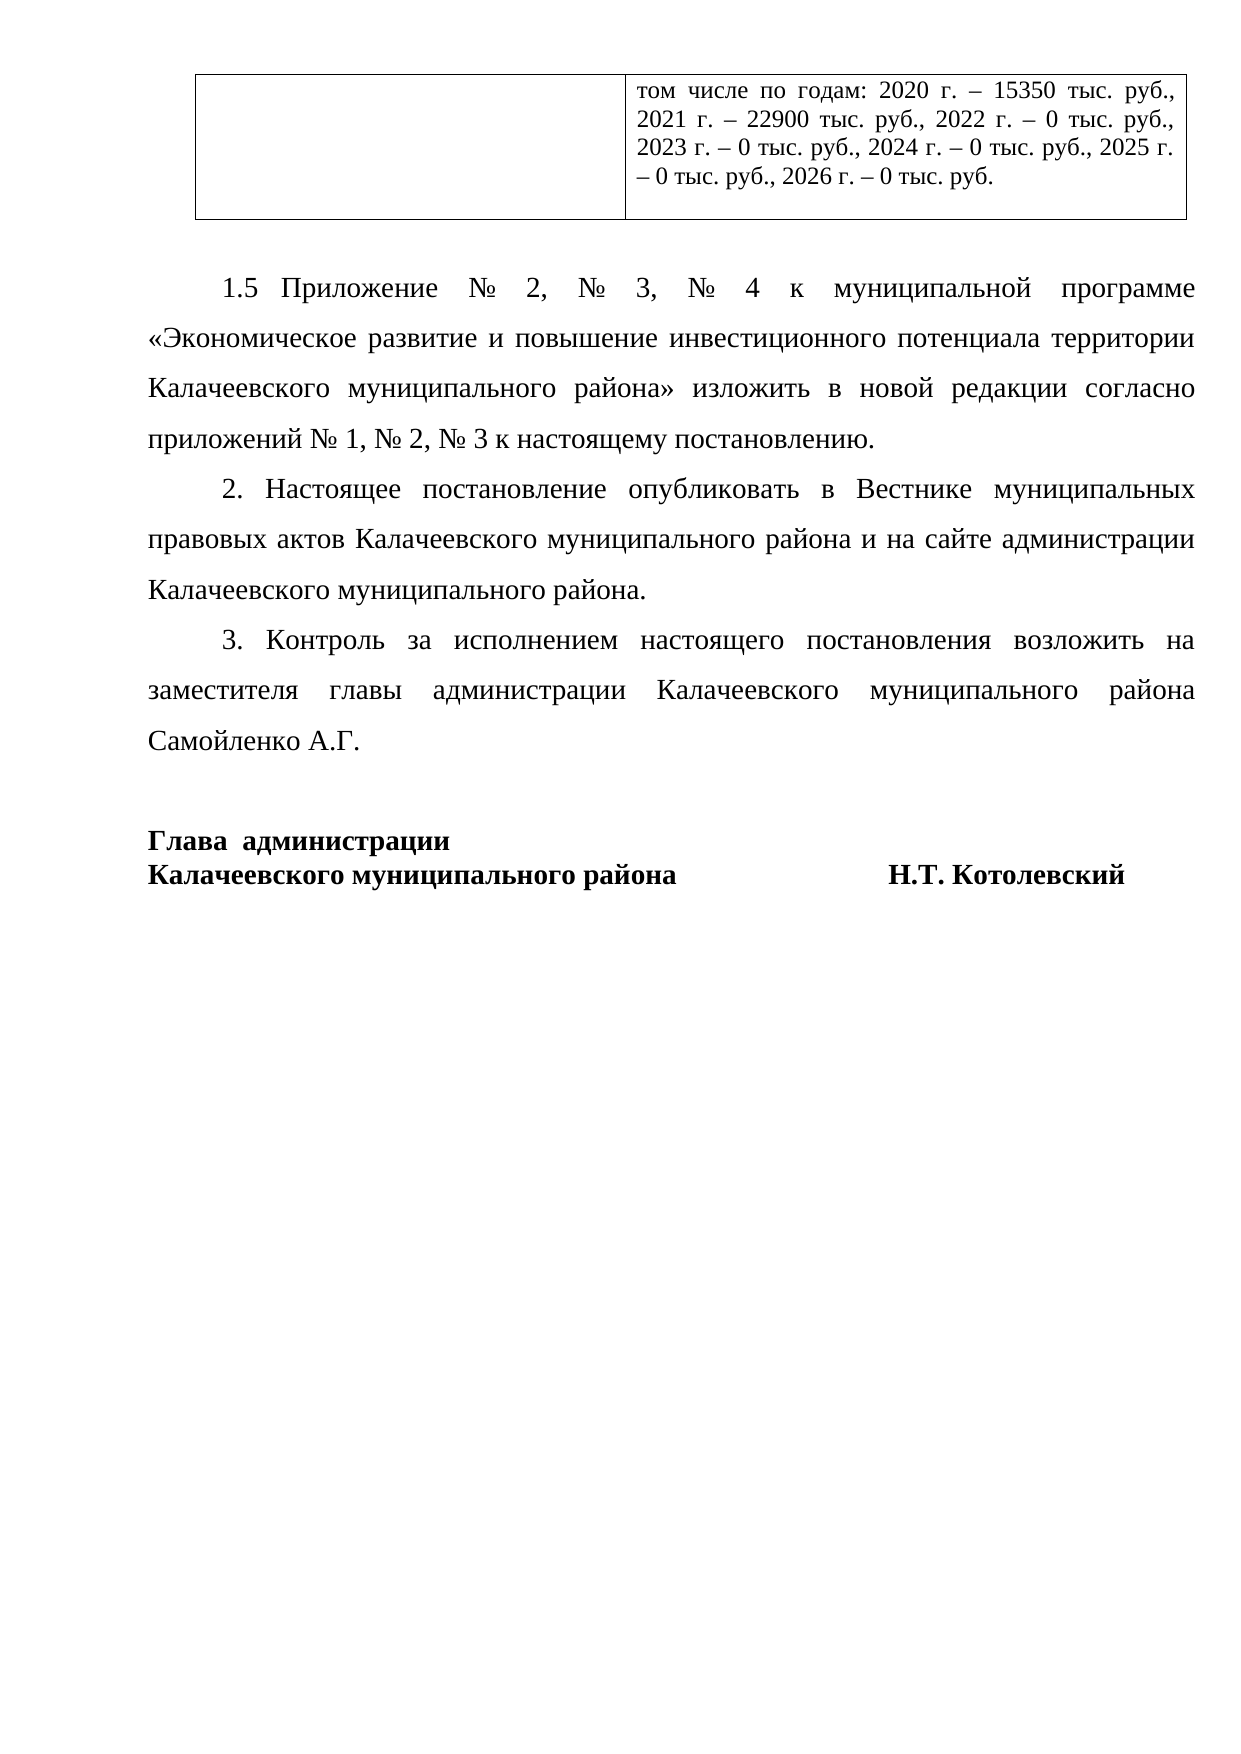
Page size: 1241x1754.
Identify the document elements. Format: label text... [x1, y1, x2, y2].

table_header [626, 75, 1186, 219]
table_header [196, 75, 625, 219]
text 2. Настоящее постановление опубликовать в Вестнике муниципальных правовых актов Калачеевского муниципального района и на сайте администрации Калачеевского муниципального района. [148, 471, 1196, 605]
text Глава администрации [148, 823, 1196, 857]
text 3. Контроль за исполнением настоящего постановления возложить на заместителя главы администрации Калачеевского муниципального района Самойленко А.Г. [148, 622, 1196, 756]
text Калачеевского муниципального района Н.Т. Котолевский [148, 857, 1196, 891]
list Приложение № 2, № 3, № 4 к муниципальной программе «Экономическое развитие и повышение инвестиционного потенциала территории Калачеевского муниципального района» изложить в новой редакции согласно приложений № 1, № 2, № 3 к настоящему постановлению. [148, 270, 1196, 454]
